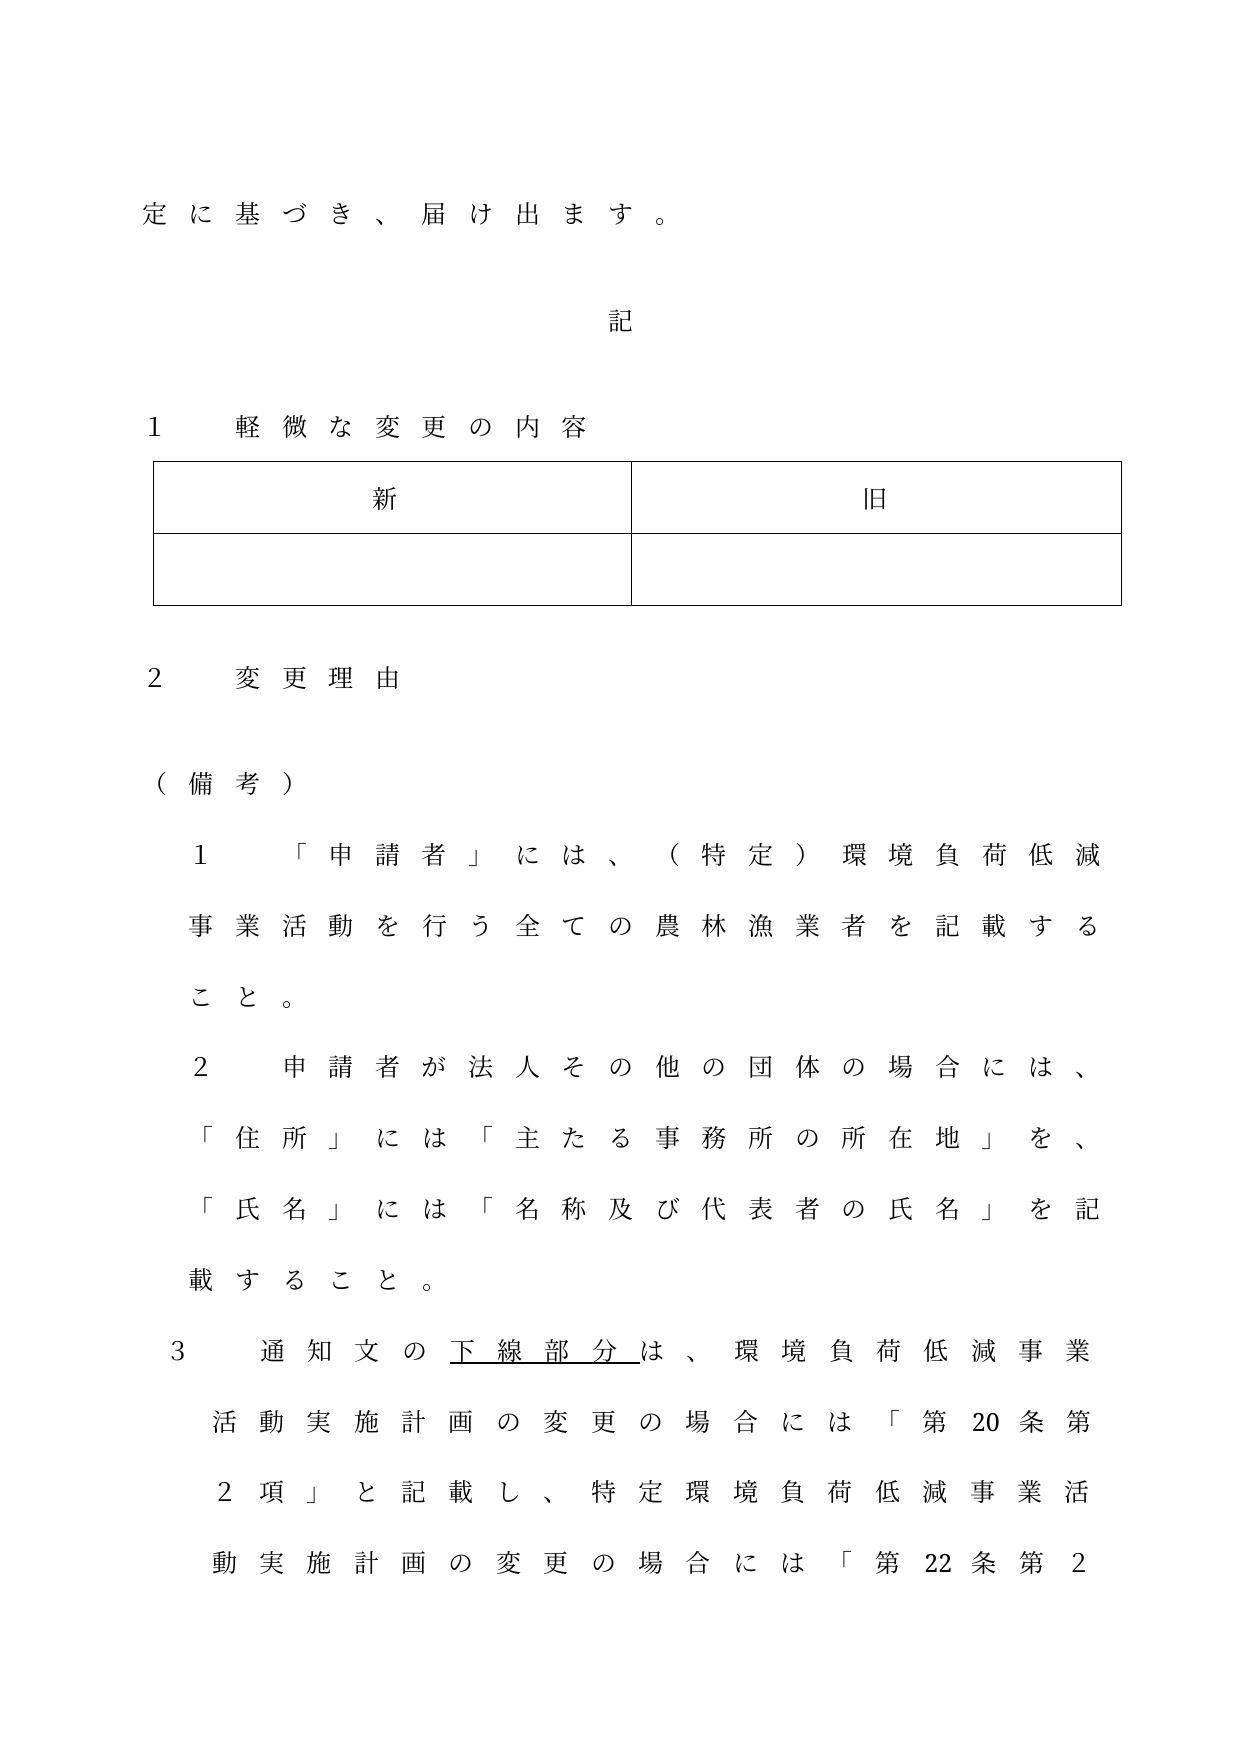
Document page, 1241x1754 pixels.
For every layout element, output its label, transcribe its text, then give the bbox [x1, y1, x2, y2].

table_header 新 [154, 462, 631, 533]
text ２ 申請者が法人その他の団体の場合には、「住所」には「主たる事務所の所在地」を、「氏名」には「名称及び代表者の氏名」を記載すること。 [142, 1031, 1122, 1314]
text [165, 1314, 1113, 1597]
table_header 旧 [632, 462, 1121, 533]
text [142, 177, 1122, 248]
table_cell [154, 534, 631, 604]
text （備考） [142, 747, 1122, 818]
text ２ 変更理由 [142, 641, 1122, 712]
table_cell [632, 534, 1121, 604]
text 記 [142, 284, 1122, 354]
text １ 「申請者」には、（特定）環境負荷低減事業活動を行う全ての農林漁業者を記載すること。 [142, 818, 1122, 1031]
text １ 軽微な変更の内容 [142, 390, 1122, 461]
